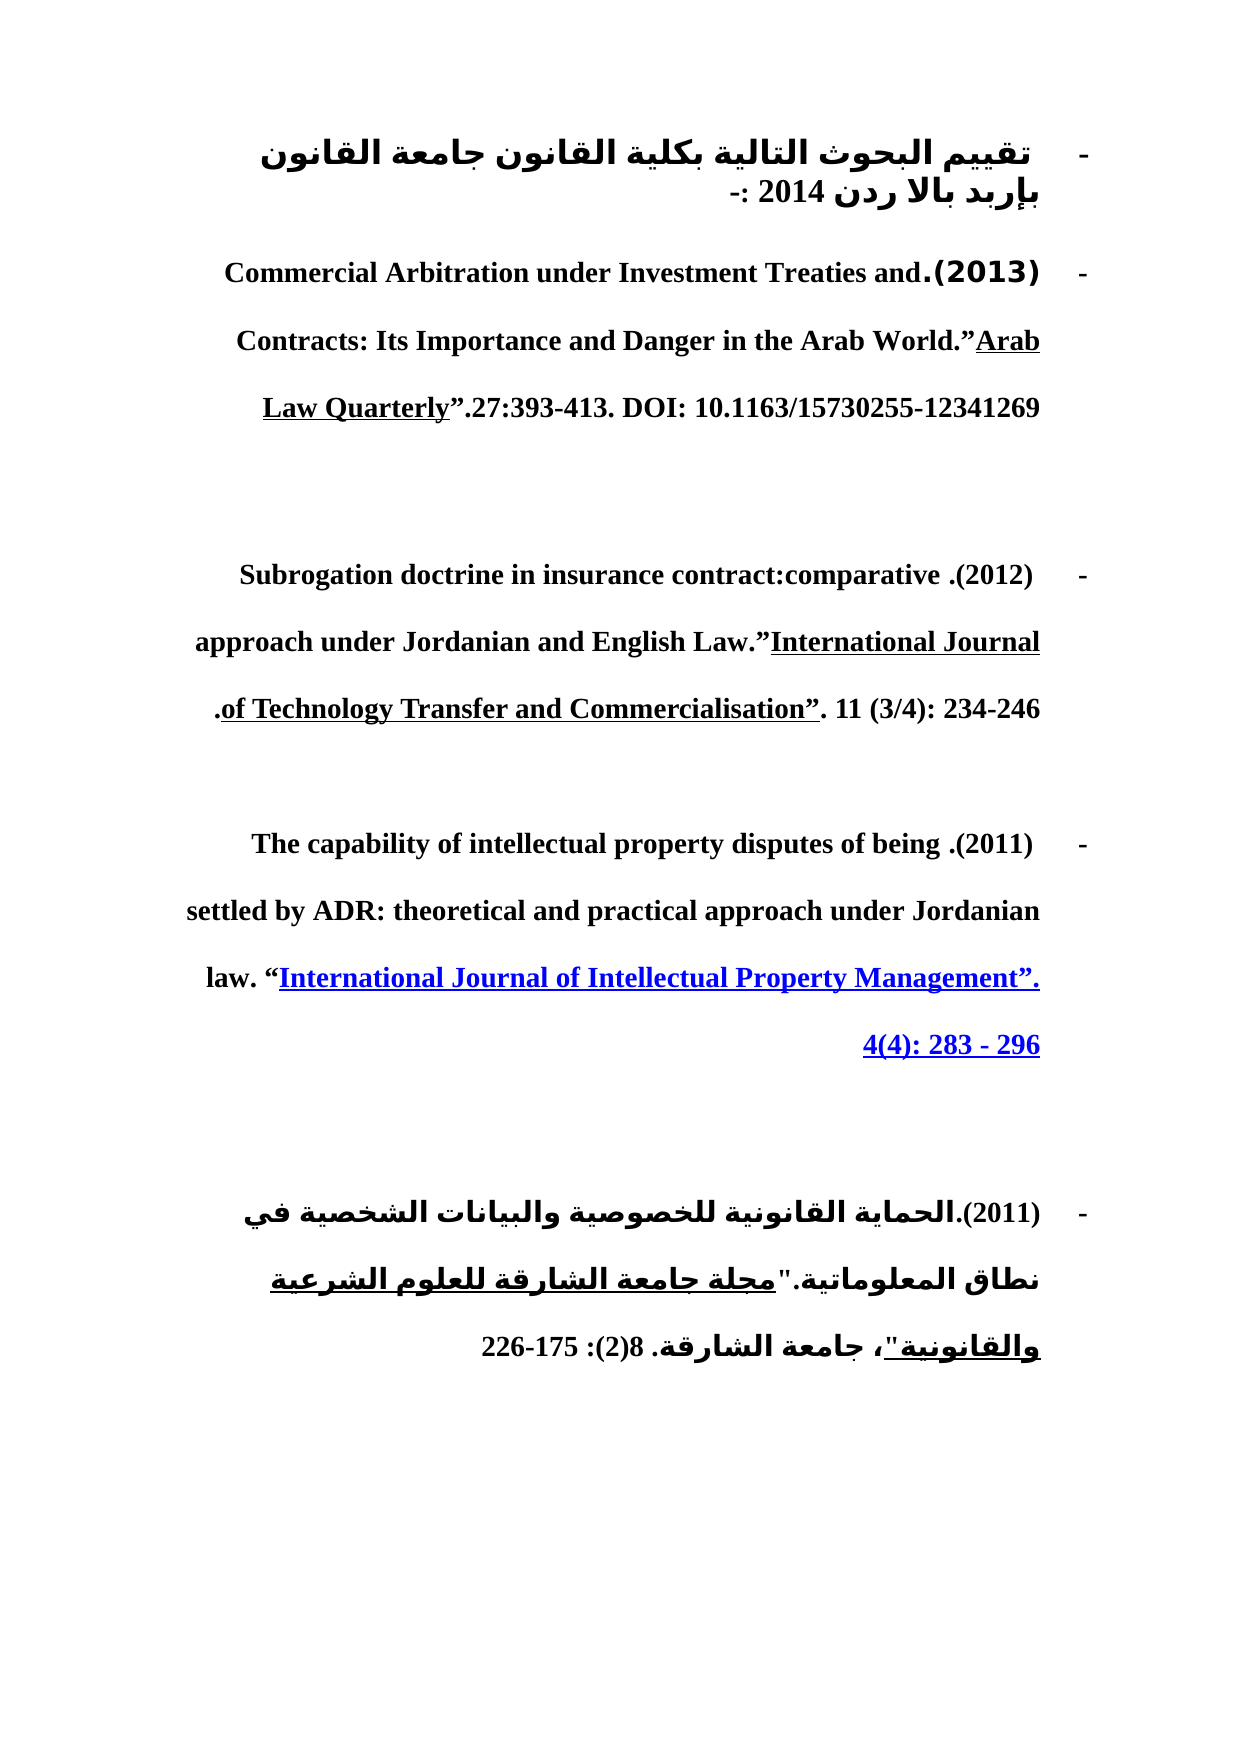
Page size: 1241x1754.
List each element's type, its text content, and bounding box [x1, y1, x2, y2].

list (2012). Subrogation doctrine in insurance contract:comparative approach under Jordanian and English Law.”International Journal of Technology Transfer and Commercialisation”. 11 (3/4): 234-246. [177, 557, 1078, 725]
list (2011).الحماية القانونية للخصوصية والبيانات الشخصية في نطاق المعلوماتية."مجلة جامعة الشارقة للعلوم الشرعية والقانونية"، جامعة الشارقة. 8(2): 175-226 [177, 1195, 1078, 1362]
list (2013).Commercial Arbitration under Investment Treaties and Contracts: Its Importance and Danger in the Arab World.”Arab Law Quarterly”.27:393-413. DOI: 10.1163/15730255-12341269 [177, 255, 1078, 423]
list (2011). The capability of intellectual property disputes of being settled by ADR: theoretical and practical approach under Jordanian law. “International Journal of Intellectual Property Management”. 4(4): 283 - 296 [177, 826, 1078, 1061]
list تقييم البحوث التالية بكلية القانون جامعة القانون بإربد بالا ردن 2014 :- [177, 133, 1078, 209]
